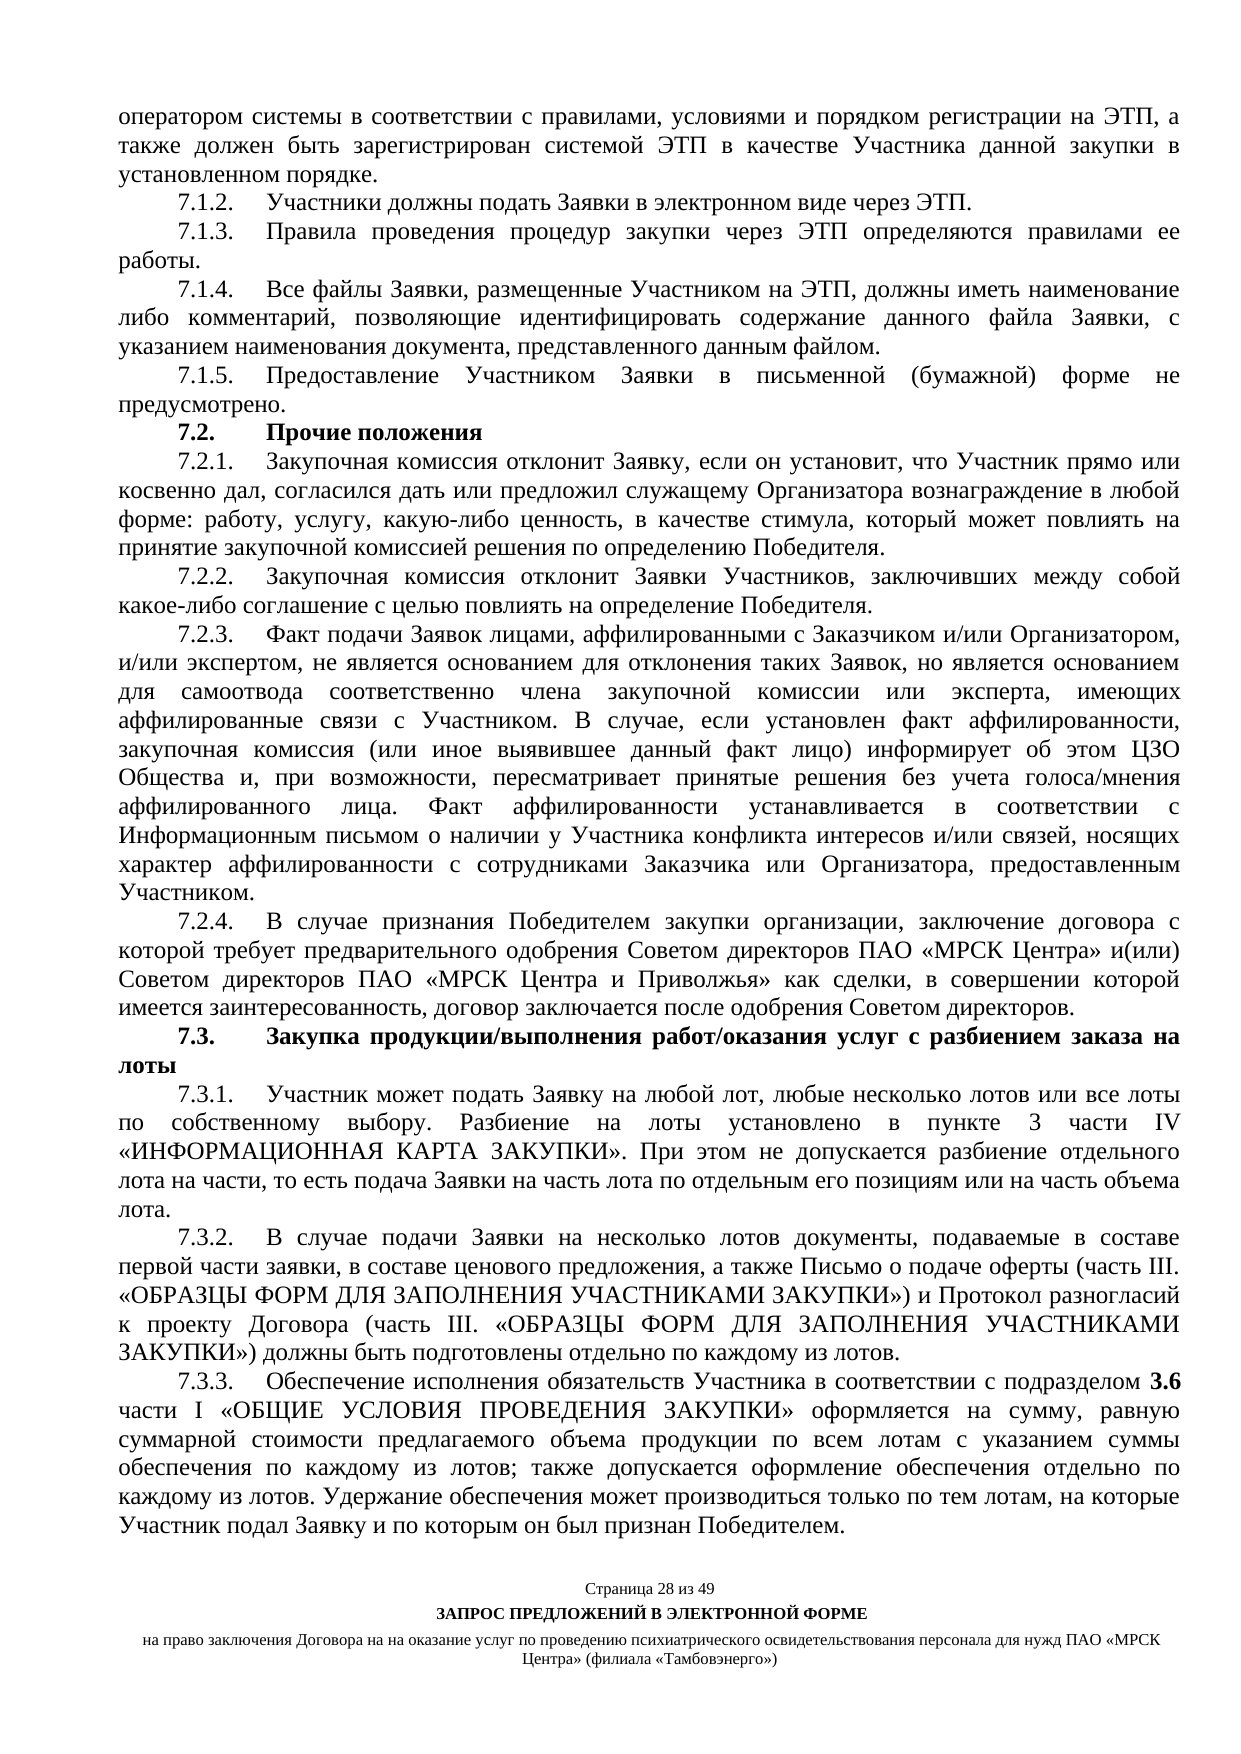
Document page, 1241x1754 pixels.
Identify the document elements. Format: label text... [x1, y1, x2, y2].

subtitle Обеспечение исполнения обязательств Участника в соответствии с подразделом 3.6 части I «ОБЩИЕ УСЛОВИЯ ПРОВЕДЕНИЯ ЗАКУПКИ» оформляется на сумму, равную суммарной стоимости предлагаемого объема продукции по всем лотам с указанием суммы обеспечения по каждому из лотов; также допускается оформление обеспечения отдельно по каждому из лотов. Удержание обеспечения может производиться только по тем лотам, на которые Участник подал Заявку и по которым он был признан Победителем. [118, 1366, 1181, 1539]
subtitle Закупочная комиссия отклонит Заявки Участников, заключивших между собой какое-либо соглашение с целью повлиять на определение Победителя. [118, 561, 1181, 619]
subtitle Закупка продукции/выполнения работ/оказания услуг с разбиением заказа на лоты [118, 1021, 1181, 1079]
subtitle Предоставление Участником Заявки в письменной (бумажной) форме не предусмотрено. [118, 360, 1181, 417]
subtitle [118, 101, 1181, 187]
subtitle Все файлы Заявки, размещенные Участником на ЭТП, должны иметь наименование либо комментарий, позволяющие идентифицировать содержание данного файла Заявки, с указанием наименования документа, представленного данным файлом. [118, 274, 1181, 360]
subtitle Закупочная комиссия отклонит Заявку, если он установит, что Участник прямо или косвенно дал, согласился дать или предложил служащему Организатора вознаграждение в любой форме: работу, услугу, какую-либо ценность, в качестве стимула, который может повлиять на принятие закупочной комиссией решения по определению Победителя. [118, 446, 1181, 561]
subtitle В случае подачи Заявки на несколько лотов документы, подаваемые в составе первой части заявки, в составе ценового предложения, а также Письмо о подаче оферты (часть III. «ОБРАЗЦЫ ФОРМ ДЛЯ ЗАПОЛНЕНИЯ УЧАСТНИКАМИ ЗАКУПКИ») и Протокол разногласий к проекту Договора (часть III. «ОБРАЗЦЫ ФОРМ ДЛЯ ЗАПОЛНЕНИЯ УЧАСТНИКАМИ ЗАКУПКИ») должны быть подготовлены отдельно по каждому из лотов. [118, 1222, 1181, 1366]
subtitle Прочие положения [118, 417, 1181, 446]
subtitle Факт подачи Заявок лицами, аффилированными с Заказчиком и/или Организатором, и/или экспертом, не является основанием для отклонения таких Заявок, но является основанием для самоотвода соответственно члена закупочной комиссии или эксперта, имеющих аффилированные связи с Участником. В случае, если установлен факт аффилированности, закупочная комиссия (или иное выявившее данный факт лицо) информирует об этом ЦЗО Общества и, при возможности, пересматривает принятые решения без учета голоса/мнения аффилированного лица. Факт аффилированности устанавливается в соответствии с Информационным письмом о наличии у Участника конфликта интересов и/или связей, носящих характер аффилированности с сотрудниками Заказчика или Организатора, предоставленным Участником. [118, 619, 1181, 906]
subtitle Участники должны подать Заявки в электронном виде через ЭТП. [118, 187, 1181, 216]
subtitle В случае признания Победителем закупки организации, заключение договора с которой требует предварительного одобрения Советом директоров ПАО «МРСК Центра» и(или) Советом директоров ПАО «МРСК Центра и Приволжья» как сделки, в совершении которой имеется заинтересованность, договор заключается после одобрения Советом директоров. [118, 906, 1181, 1021]
subtitle Правила проведения процедур закупки через ЭТП определяются правилами ее работы. [118, 216, 1181, 274]
subtitle Участник может подать Заявку на любой лот, любые несколько лотов или все лоты по собственному выбору. Разбиение на лоты установлено в пункте 3 части IV «ИНФОРМАЦИОННАЯ КАРТА ЗАКУПКИ». При этом не допускается разбиение отдельного лота на части, то есть подача Заявки на часть лота по отдельным его позициям или на часть объема лота. [118, 1079, 1181, 1222]
